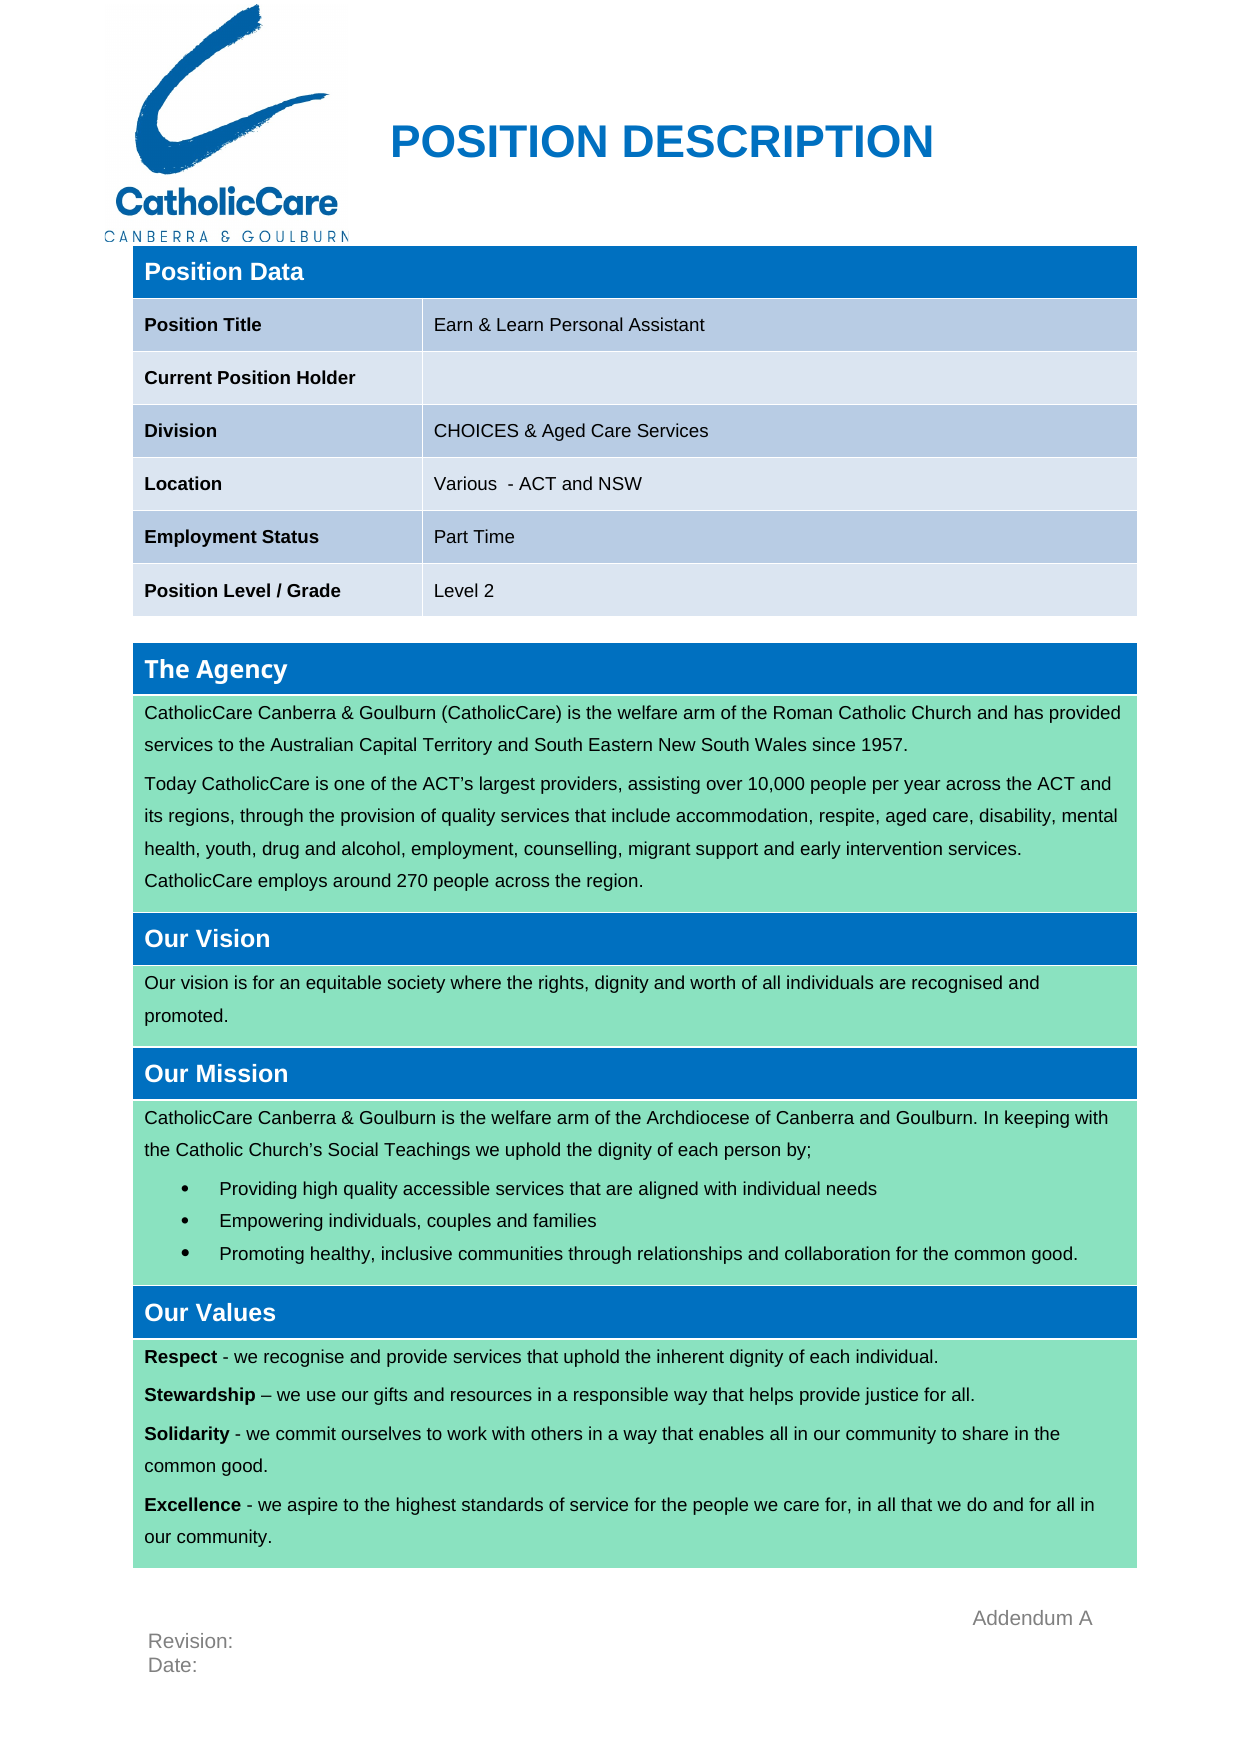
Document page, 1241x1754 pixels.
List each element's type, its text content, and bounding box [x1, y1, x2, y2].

table_cell Part Time [423, 511, 1137, 563]
table_cell Position Level / Grade [133, 564, 422, 616]
table_header Position Data [133, 246, 1137, 298]
table_cell Various - ACT and NSW [423, 458, 1137, 510]
table_cell Division [133, 405, 422, 457]
table_cell Location [133, 458, 422, 510]
table_cell Current Position Holder [133, 352, 422, 404]
table_cell Our Values [133, 1286, 1137, 1338]
table_cell CatholicCare Canberra & Goulburn (CatholicCare) is the welfare arm of the Roman Catholic Church and has provided services to the Australian Capital Territory and South Eastern New South Wales since 1957. Today CatholicCare is one of the ACT’s largest providers, assisting over 10,000 people per year across the ACT and its regions, through the provision of quality services that include accommodation, respite, aged care, disability, mental health, youth, drug and alcohol, employment, counselling, migrant support and early intervention services. CatholicCare employs around 270 people across the region. [133, 696, 1137, 912]
table_cell CHOICES & Aged Care Services [423, 405, 1137, 457]
table_cell Employment Status [133, 511, 422, 563]
table_header The Agency [133, 643, 1137, 694]
table_cell CatholicCare Canberra & Goulburn is the welfare arm of the Archdiocese of Canberra and Goulburn. In keeping with the Catholic Church’s Social Teachings we uphold the dignity of each person by; Providing high quality accessible services that are aligned with individual needs Empowering individuals, couples and families Promoting healthy, inclusive communities through relationships and collaboration for the common good. [133, 1101, 1137, 1285]
picture [104, 4, 349, 242]
table_cell Our vision is for an equitable society where the rights, dignity and worth of all individuals are recognised and promoted. [133, 966, 1137, 1046]
table_cell Position Title [133, 299, 422, 351]
table_cell Our Vision [133, 913, 1137, 965]
table_cell Our Mission [133, 1048, 1137, 1099]
table_cell Respect - we recognise and provide services that uphold the inherent dignity of each individual. Stewardship – we use our gifts and resources in a responsible way that helps provide justice for all. Solidarity - we commit ourselves to work with others in a way that enables all in our community to share in the common good. Excellence - we aspire to the highest standards of service for the people we care for, in all that we do and for all in our community. [133, 1340, 1137, 1568]
table_cell Earn & Learn Personal Assistant [423, 299, 1137, 351]
table_cell [423, 352, 1137, 404]
table_cell Level 2 [423, 564, 1137, 616]
